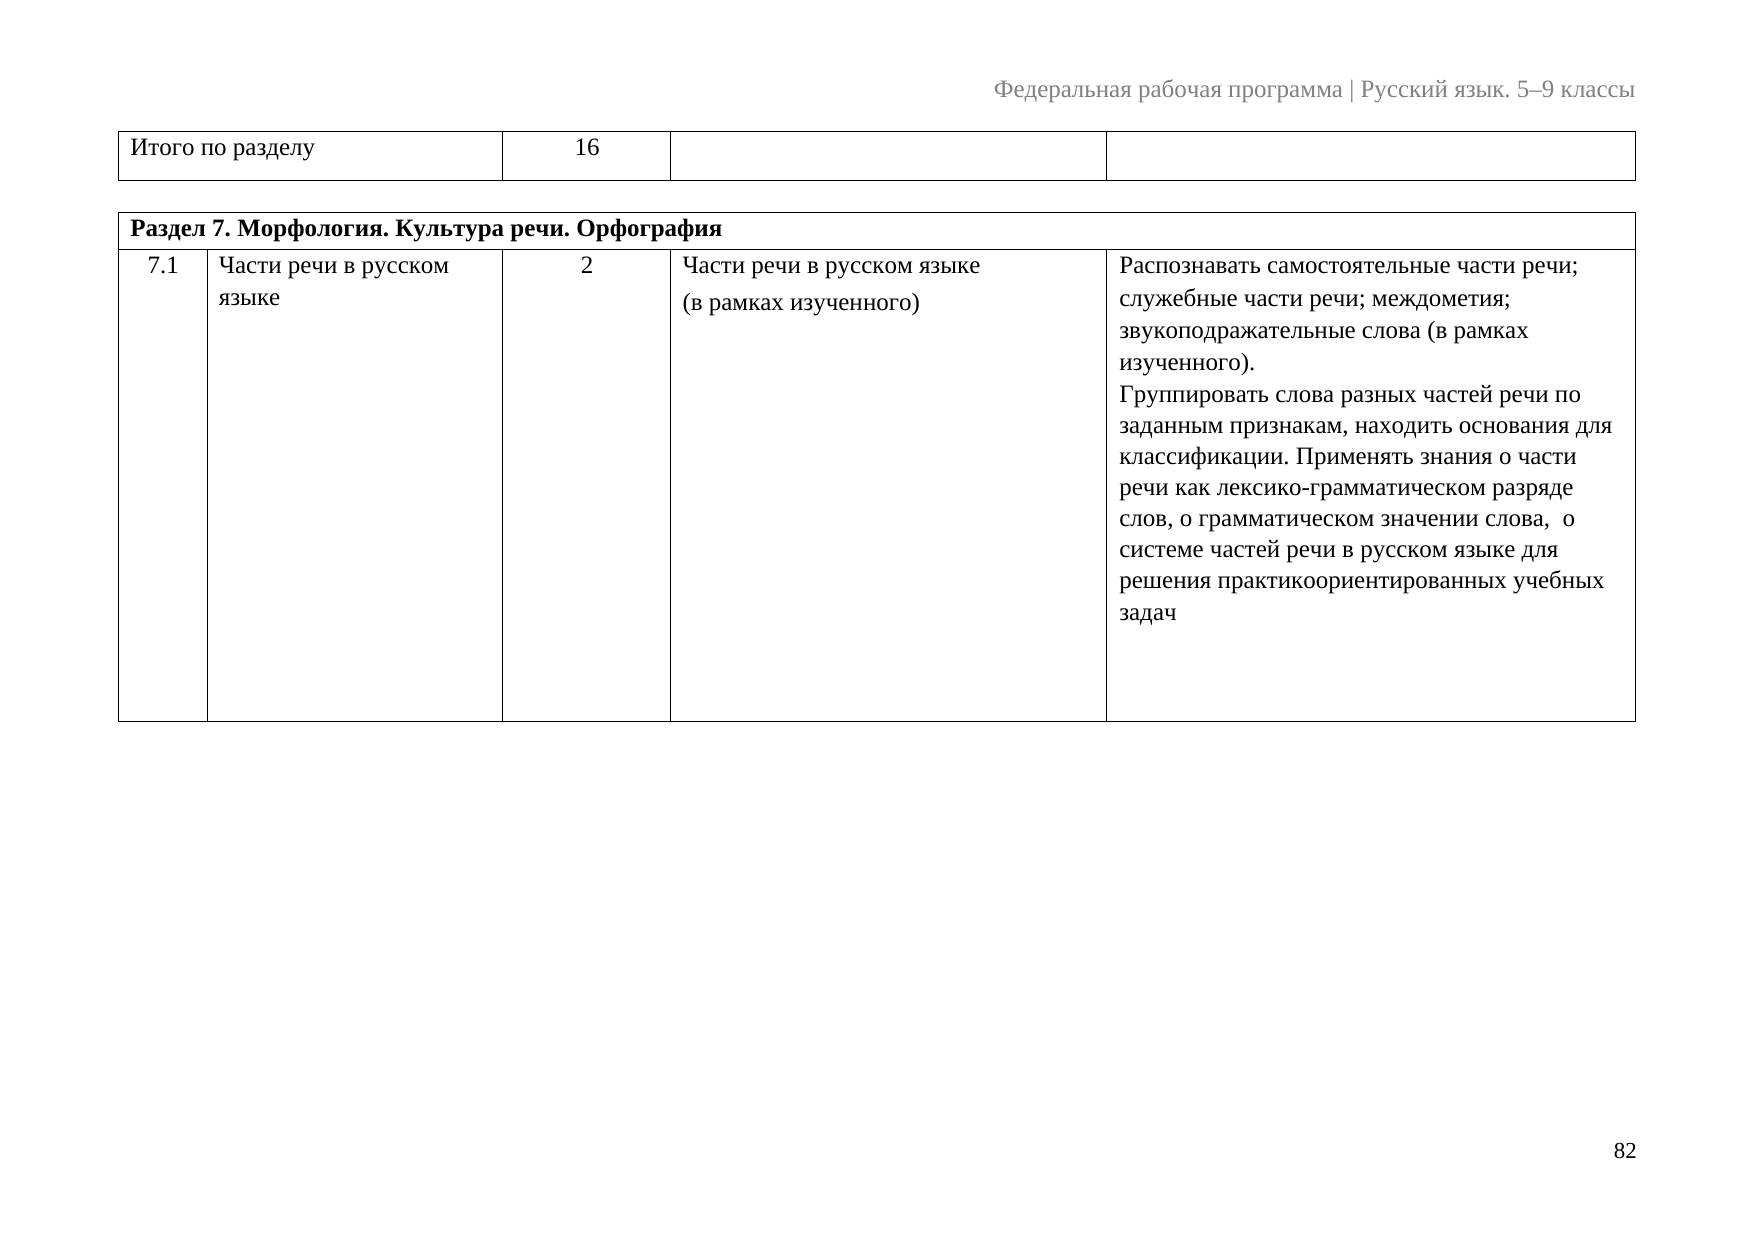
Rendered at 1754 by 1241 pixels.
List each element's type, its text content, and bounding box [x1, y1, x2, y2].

table_cell [1107, 132, 1635, 180]
table_header Раздел 7. Морфология. Культура речи. Орфография [119, 213, 1635, 249]
table_cell 7.1 [119, 250, 207, 721]
table_cell 16 [503, 132, 670, 180]
table_cell Распознавать самостоятельные части речи; служебные части речи; междометия; звукоподражательные слова (в рамках изученного). Группировать слова разных частей речи по заданным признакам, находить основания для классификации. Применять знания о части речи как лексико-грамматическом разряде слов, о грамматическом значении слова, о системе частей речи в русском языке для решения практикоориентированных учебных задач [1107, 250, 1635, 721]
table_cell 2 [503, 250, 670, 721]
table_cell Итого по разделу [119, 132, 502, 180]
table_cell Части речи в русском языке (в рамках изученного) [671, 250, 1106, 721]
table_cell Части речи в русском языке [208, 250, 502, 721]
table_cell [671, 132, 1106, 180]
